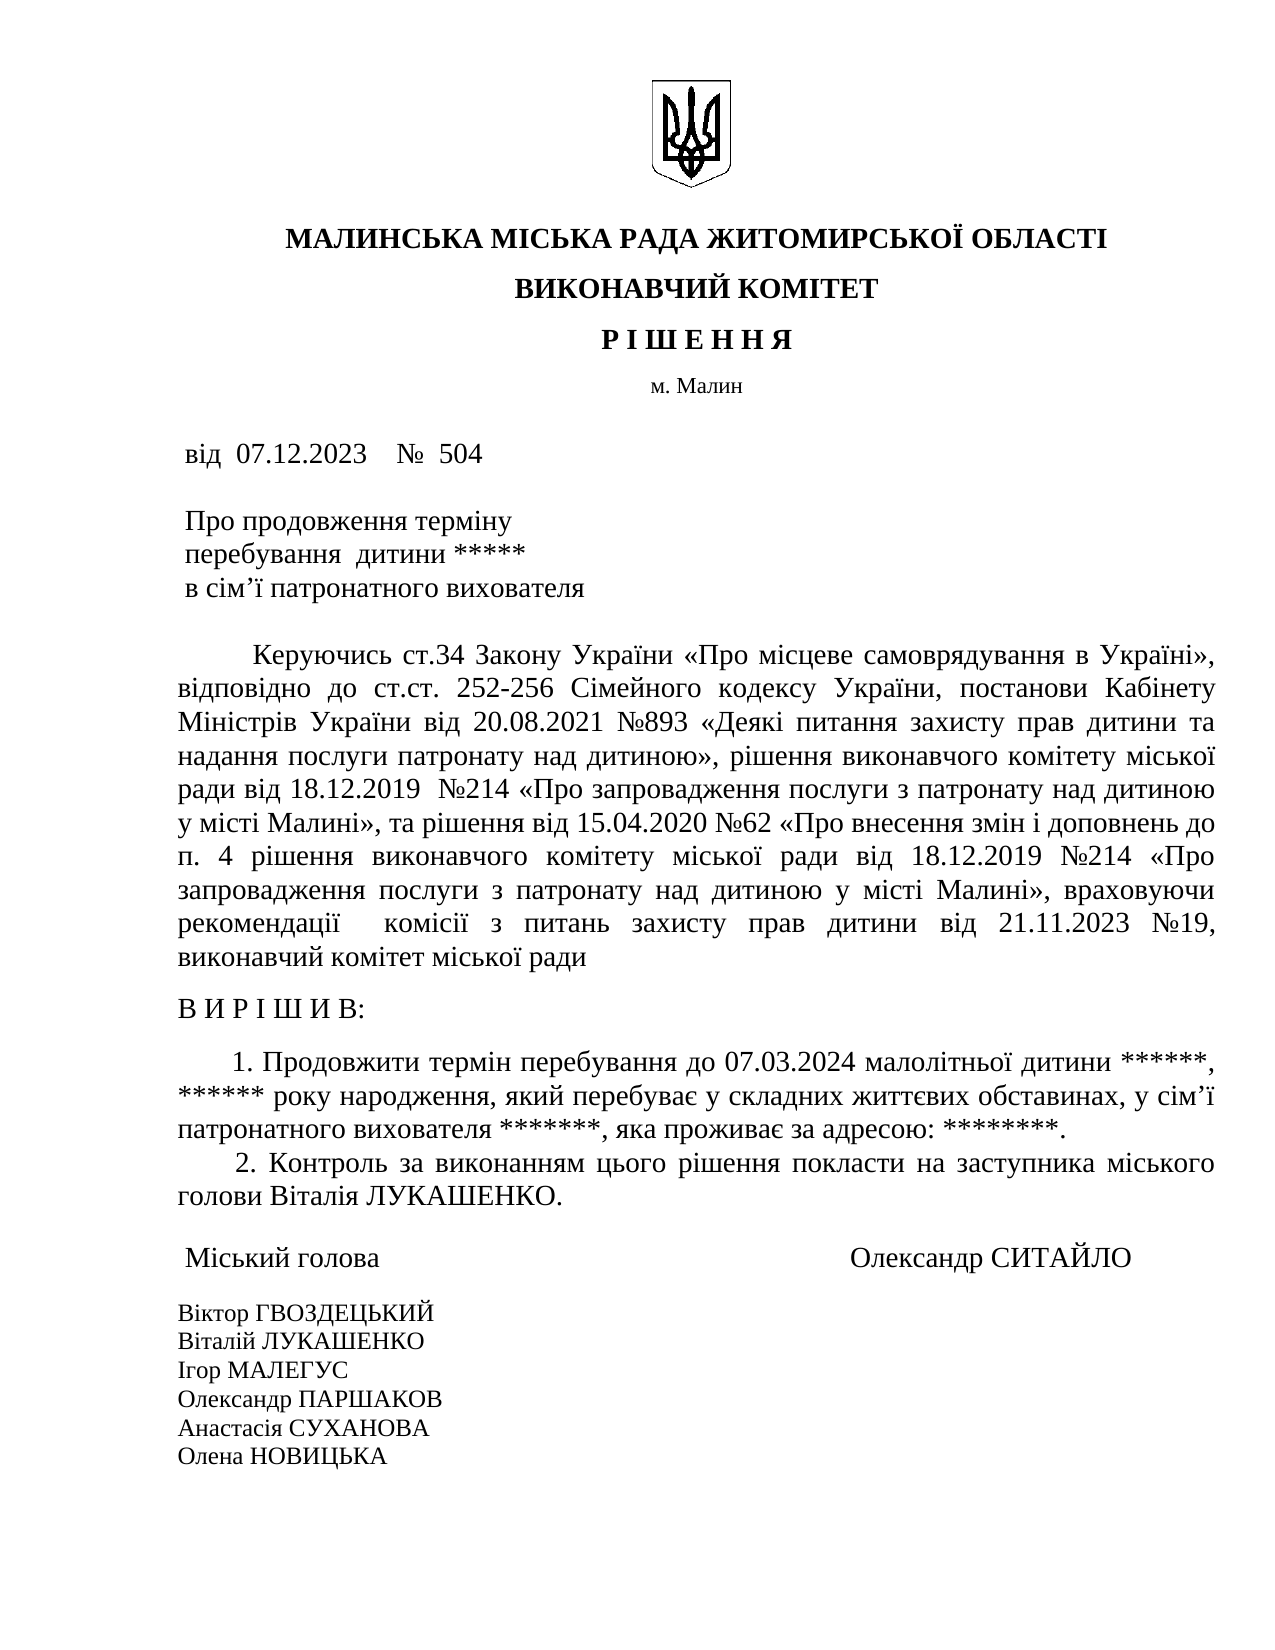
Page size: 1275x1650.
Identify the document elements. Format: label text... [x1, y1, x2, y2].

text 2. Контроль за виконанням цього рішення покласти на заступника міського голови Віталія ЛУКАШЕНКО. [177, 1145, 1216, 1212]
text від 07.12.2023 № 504 [177, 436, 1216, 469]
text перебування дитини ***** [177, 536, 1216, 570]
text В И Р І Ш И В: [177, 992, 1216, 1025]
text Ігор МАЛЕГУС [177, 1355, 1216, 1384]
text Анастасія СУХАНОВА [177, 1413, 1216, 1441]
text Олександр ПАРШАКОВ [177, 1384, 1216, 1413]
text 1. Продовжити термін перебування до 07.03.2024 малолітньої дитини ******, ****** року народження, який перебуває у складних життєвих обставинах, у сім’ї патронатного вихователя *******, яка проживає за адресою: ********. [177, 1044, 1216, 1145]
text МАЛИНСЬКА МІСЬКА РАДА ЖИТОМИРСЬКОЇ ОБЛАСТІ [177, 221, 1216, 255]
text ВИКОНАВЧИЙ КОМІТЕТ [177, 271, 1216, 305]
text Олена НОВИЦЬКА [177, 1441, 1216, 1470]
text Міський голова Олександр СИТАЙЛО [177, 1240, 1216, 1298]
text Віктор ГВОЗДЕЦЬКИЙ [177, 1298, 1216, 1326]
text Р І Ш Е Н Н Я [177, 322, 1216, 355]
text Віталій ЛУКАШЕНКО [177, 1326, 1216, 1355]
text в сімʼї патронатного вихователя [177, 570, 1216, 603]
picture [650, 79, 732, 189]
text Керуючись ст.34 Закону України «Про місцеве самоврядування в Україні», відповідно до ст.ст. 252-256 Сімейного кодексу України, постанови Кабінету Міністрів України від 20.08.2021 №893 «Деякі питання захисту прав дитини та надання послуги патронату над дитиною», рішення виконавчого комітету міської ради від 18.12.2019 №214 «Про запровадження послуги з патронату над дитиною у місті Малині», та рішення від 15.04.2020 №62 «Про внесення змін і доповнень до п. 4 рішення виконавчого комітету міської ради від 18.12.2019 №214 «Про запровадження послуги з патронату над дитиною у місті Малині», враховуючи рекомендації комісії з питань захисту прав дитини від 21.11.2023 №19, виконавчий комітет міської ради [177, 637, 1216, 972]
text м. Малин [177, 372, 1216, 398]
text Про продовження терміну [177, 503, 1216, 536]
